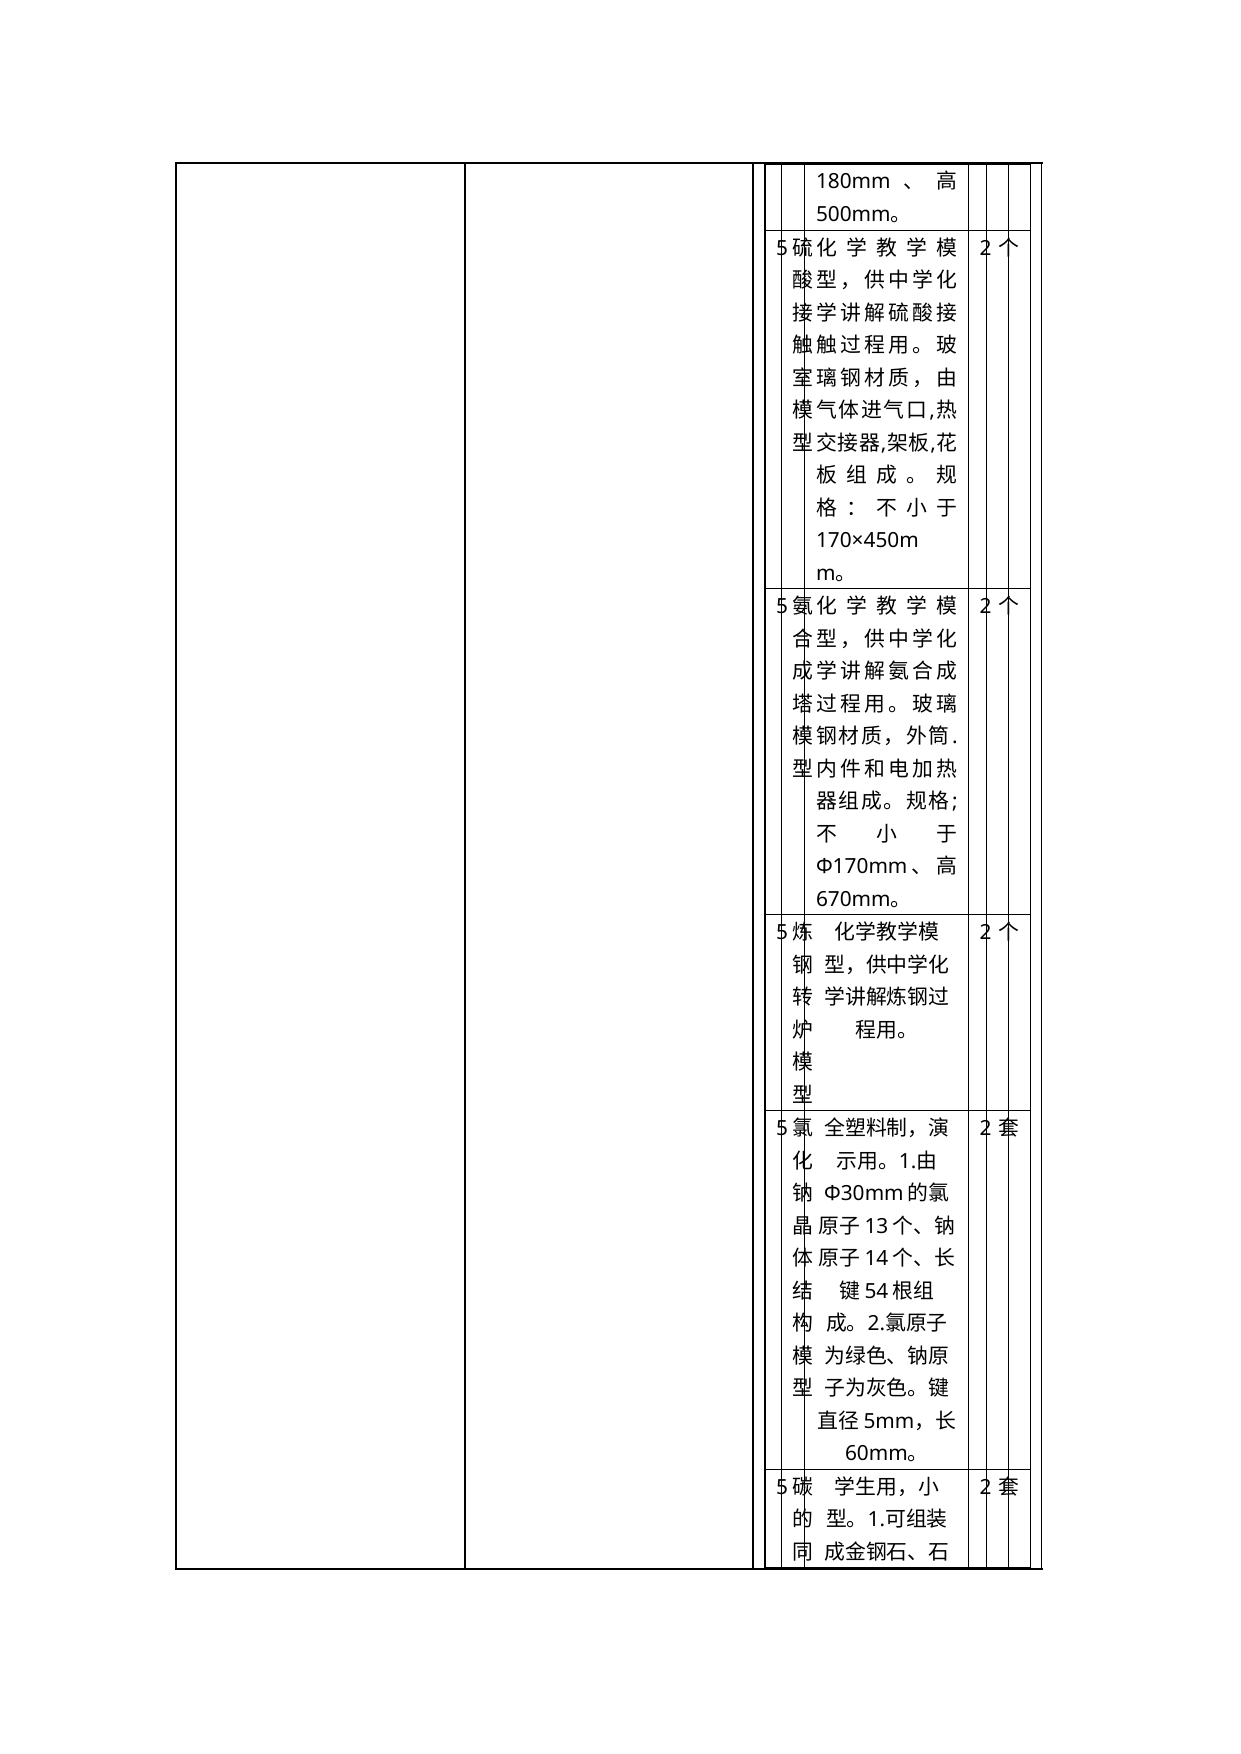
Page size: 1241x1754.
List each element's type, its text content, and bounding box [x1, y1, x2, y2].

table_cell 注：针对核心产品，供应商须提供合法来源渠道证明资料（包括但不限于销售协议、代理协议、原厂授权等）；未提供则视为无效响应文件。 [805, 231, 968, 588]
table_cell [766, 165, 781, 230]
table_cell 注：针对核心产品，供应商须提供合法来源渠道证明资料（包括但不限于销售协议、代理协议、原厂授权等）；未提供则视为无效响应文件。 [805, 1111, 968, 1469]
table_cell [1031, 164, 1041, 1568]
table_cell 注：针对核心产品，供应商须提供合法来源渠道证明资料（包括但不限于销售协议、代理协议、原厂授权等）；未提供则视为无效响应文件。 [1009, 1111, 1030, 1469]
table_cell 注：针对核心产品，供应商须提供合法来源渠道证明资料（包括但不限于销售协议、代理协议、原厂授权等）；未提供则视为无效响应文件。 [782, 231, 804, 588]
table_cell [766, 1470, 781, 1567]
table_cell 注：针对核心产品，供应商须提供合法来源渠道证明资料（包括但不限于销售协议、代理协议、原厂授权等）；未提供则视为无效响应文件。 [805, 915, 968, 1110]
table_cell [1009, 1470, 1030, 1567]
table_cell 注：针对核心产品，供应商须提供合法来源渠道证明资料（包括但不限于销售协议、代理协议、原厂授权等）；未提供则视为无效响应文件。 [1009, 231, 1030, 588]
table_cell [969, 1470, 986, 1567]
table_cell 注：针对核心产品，供应商须提供合法来源渠道证明资料（包括但不限于销售协议、代理协议、原厂授权等）；未提供则视为无效响应文件。 [987, 1111, 1008, 1469]
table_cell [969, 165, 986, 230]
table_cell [805, 1470, 968, 1567]
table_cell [782, 1470, 804, 1567]
table_cell 注：针对核心产品，供应商须提供合法来源渠道证明资料（包括但不限于销售协议、代理协议、原厂授权等）；未提供则视为无效响应文件。 [987, 231, 1008, 588]
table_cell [987, 1470, 1008, 1567]
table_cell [987, 165, 1008, 230]
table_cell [1009, 165, 1030, 230]
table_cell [805, 165, 968, 230]
table_cell 注：针对核心产品，供应商须提供合法来源渠道证明资料（包括但不限于销售协议、代理协议、原厂授权等）；未提供则视为无效响应文件。 [805, 589, 968, 914]
table_cell 注：针对核心产品，供应商须提供合法来源渠道证明资料（包括但不限于销售协议、代理协议、原厂授权等）；未提供则视为无效响应文件。 [782, 1111, 804, 1469]
table_cell 1 [177, 164, 464, 1568]
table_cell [782, 165, 804, 230]
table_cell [754, 164, 764, 1568]
table_cell [466, 164, 752, 1568]
